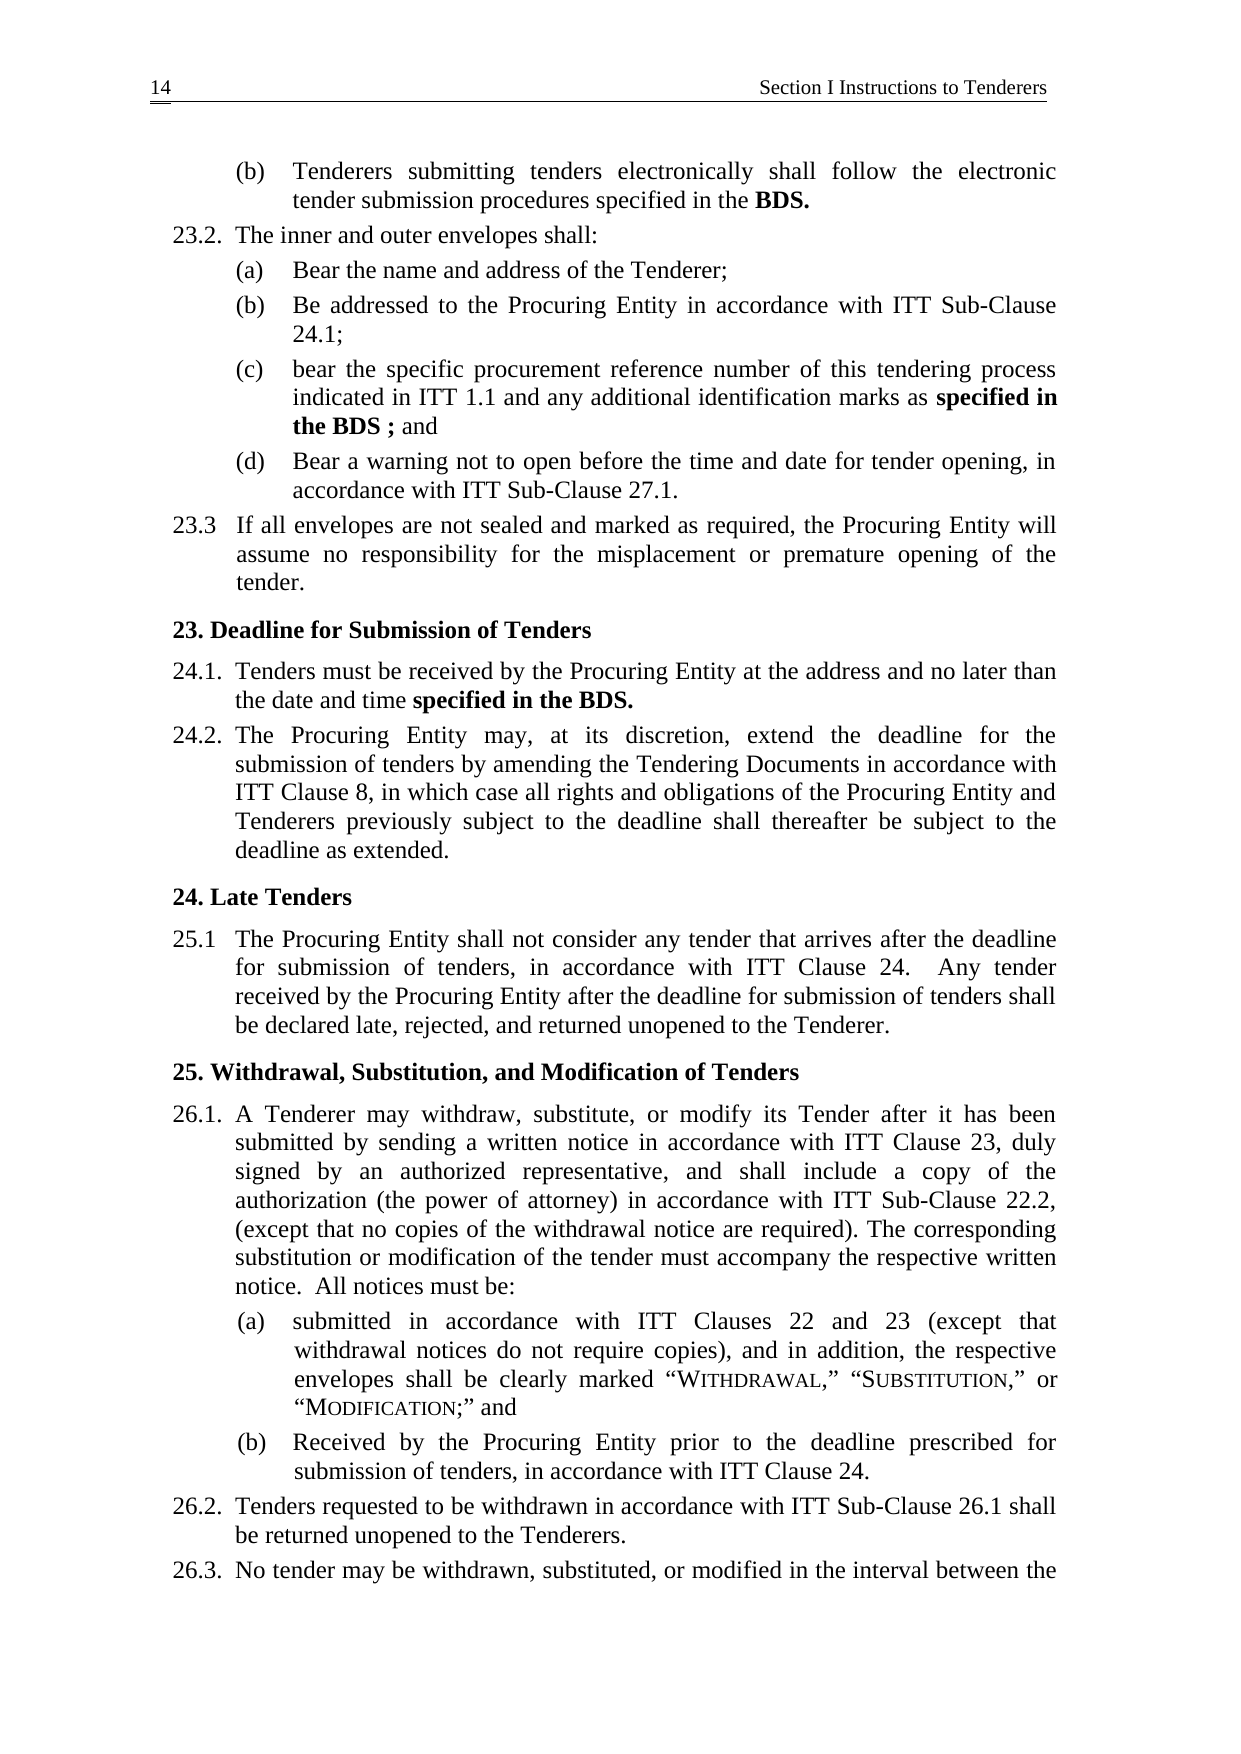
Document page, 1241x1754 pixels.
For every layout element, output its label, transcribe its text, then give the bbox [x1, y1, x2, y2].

table_cell Late Tenders The Procuring Entity shall not consider any tender that arrives after the deadline for submission of tenders, in accordance with ITT Clause 24. Any tender received by the Procuring Entity after the deadline for submission of tenders shall be declared late, rejected, and returned unopened to the Tenderer. [161, 870, 1069, 1045]
table_cell Deadline for Submission of Tenders Tenders must be received by the Procuring Entity at the address and no later than the date and time specified in the BDS. The Procuring Entity may, at its discretion, extend the deadline for the submission of tenders by amending the Tendering Documents in accordance with ITT Clause 8, in which case all rights and obligations of the Procuring Entity and Tenderers previously subject to the deadline shall thereafter be subject to the deadline as extended. [161, 603, 1069, 870]
